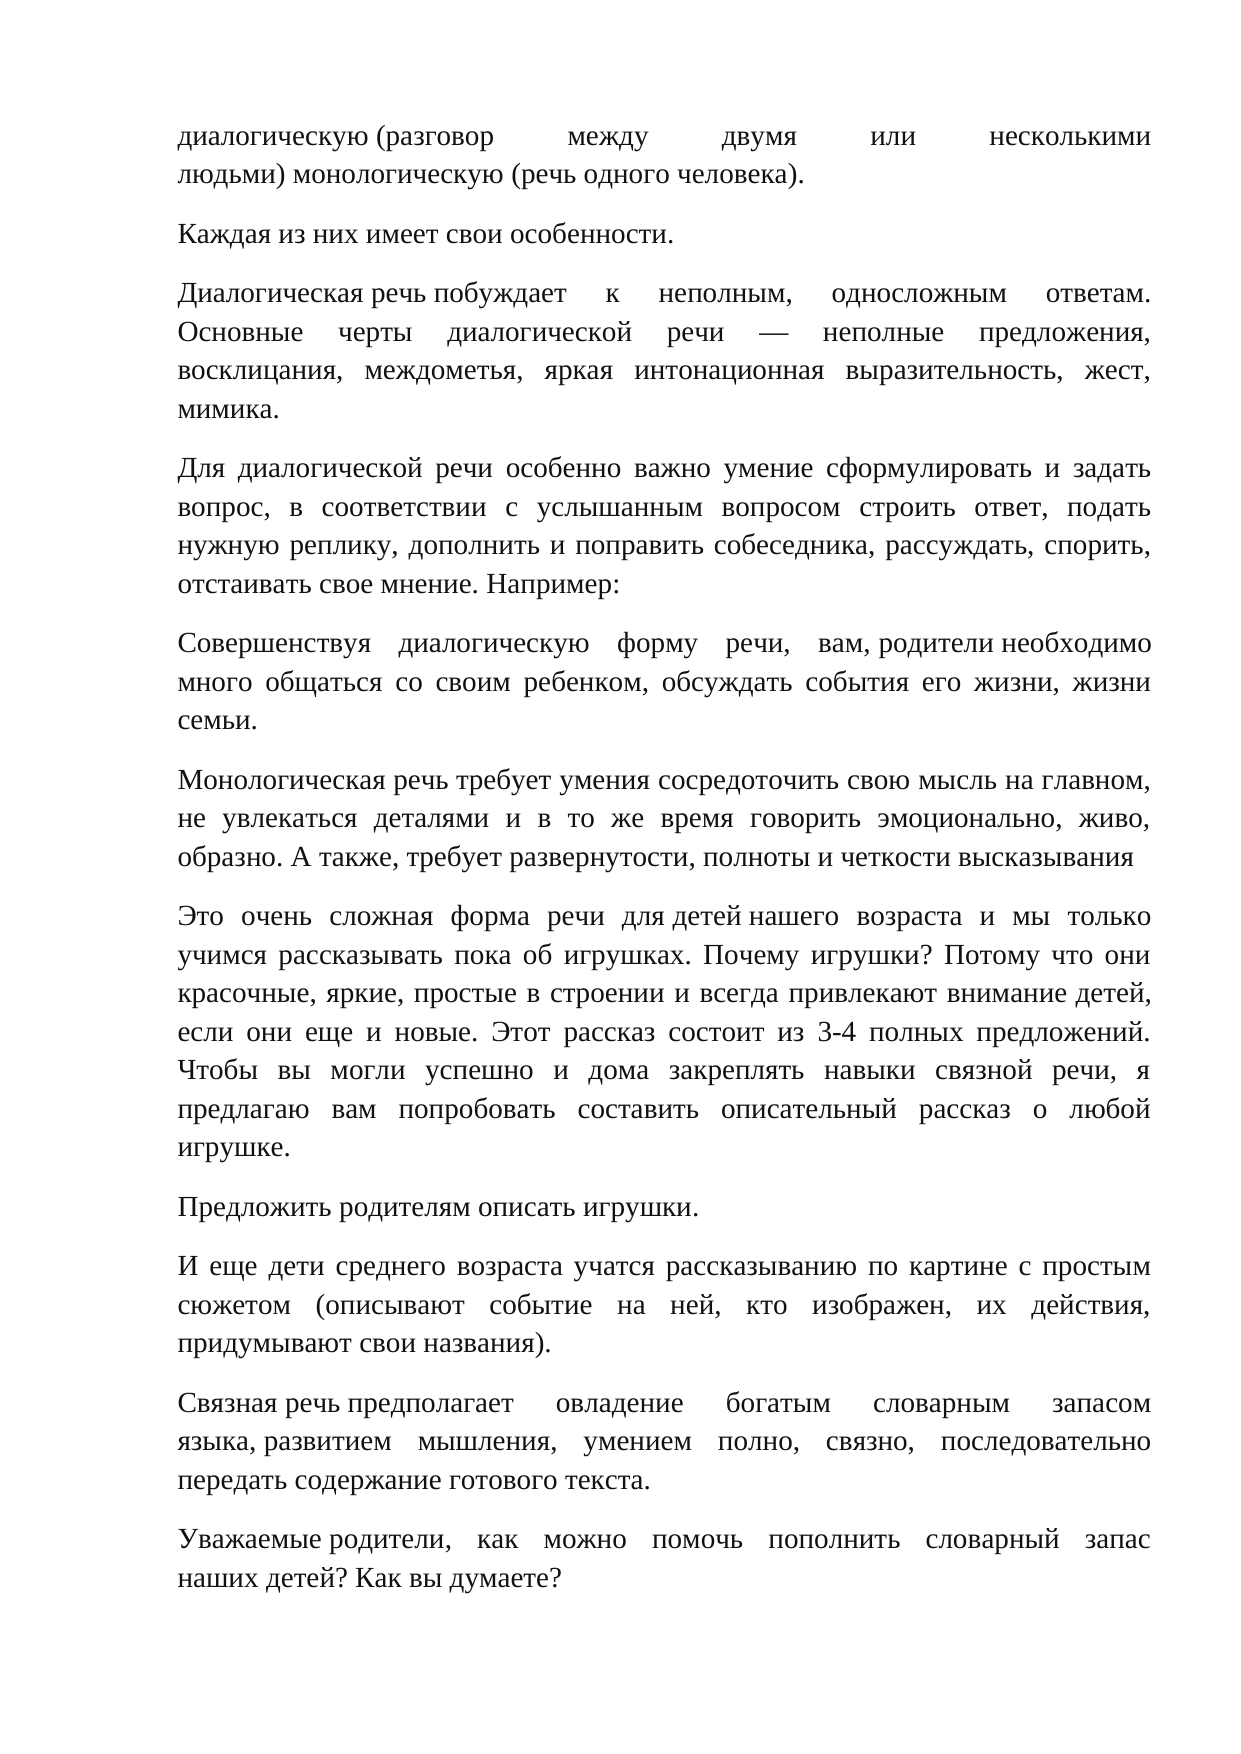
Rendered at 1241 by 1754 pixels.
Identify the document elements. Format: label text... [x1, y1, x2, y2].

text Связная речь предполагает овладение богатым словарным запасом языка, развитием мышления, умением полно, связно, последовательно передать содержание готового текста. [177, 1385, 1152, 1495]
text И еще дети среднего возраста учатся рассказыванию по картине с простым сюжетом (описывают событие на ней, кто изображен, их действия, придумывают свои названия). [177, 1248, 1152, 1359]
text диалогическую (разговор между двумя или несколькими людьми) монологическую (речь одного человека). [177, 118, 1152, 190]
text Каждая из них имеет свои особенности. [177, 216, 1152, 249]
text Уважаемые родители, как можно помочь пополнить словарный запас наших детей? Как вы думаете? [177, 1521, 1152, 1593]
text Это очень сложная форма речи для детей нашего возраста и мы только учимся рассказывать пока об игрушках. Почему игрушки? Потому что они красочные, яркие, простые в строении и всегда привлекают внимание детей, если они еще и новые. Этот рассказ состоит из 3-4 полных предложений. Чтобы вы могли успешно и дома закреплять навыки связной речи, я предлагаю вам попробовать составить описательный рассказ о любой игрушке. [177, 898, 1152, 1163]
text Для диалогической речи особенно важно умение сформулировать и задать вопрос, в соответствии с услышанным вопросом строить ответ, подать нужную реплику, дополнить и поправить собеседника, рассуждать, спорить, отстаивать свое мнение. Например: [177, 450, 1152, 599]
text Совершенствуя диалогическую форму речи, вам, родители необходимо много общаться со своим ребенком, обсуждать события его жизни, жизни семьи. [177, 625, 1152, 736]
text Монологическая речь требует умения сосредоточить свою мысль на главном, не увлекаться деталями и в то же время говорить эмоционально, живо, образно. А также, требует развернутости, полноты и четкости высказывания [177, 762, 1152, 872]
text Предложить родителям описать игрушки. [177, 1189, 1152, 1222]
text Диалогическая речь побуждает к неполным, односложным ответам. Основные черты диалогической речи — неполные предложения, восклицания, междометья, яркая интонационная выразительность, жест, мимика. [177, 275, 1152, 424]
